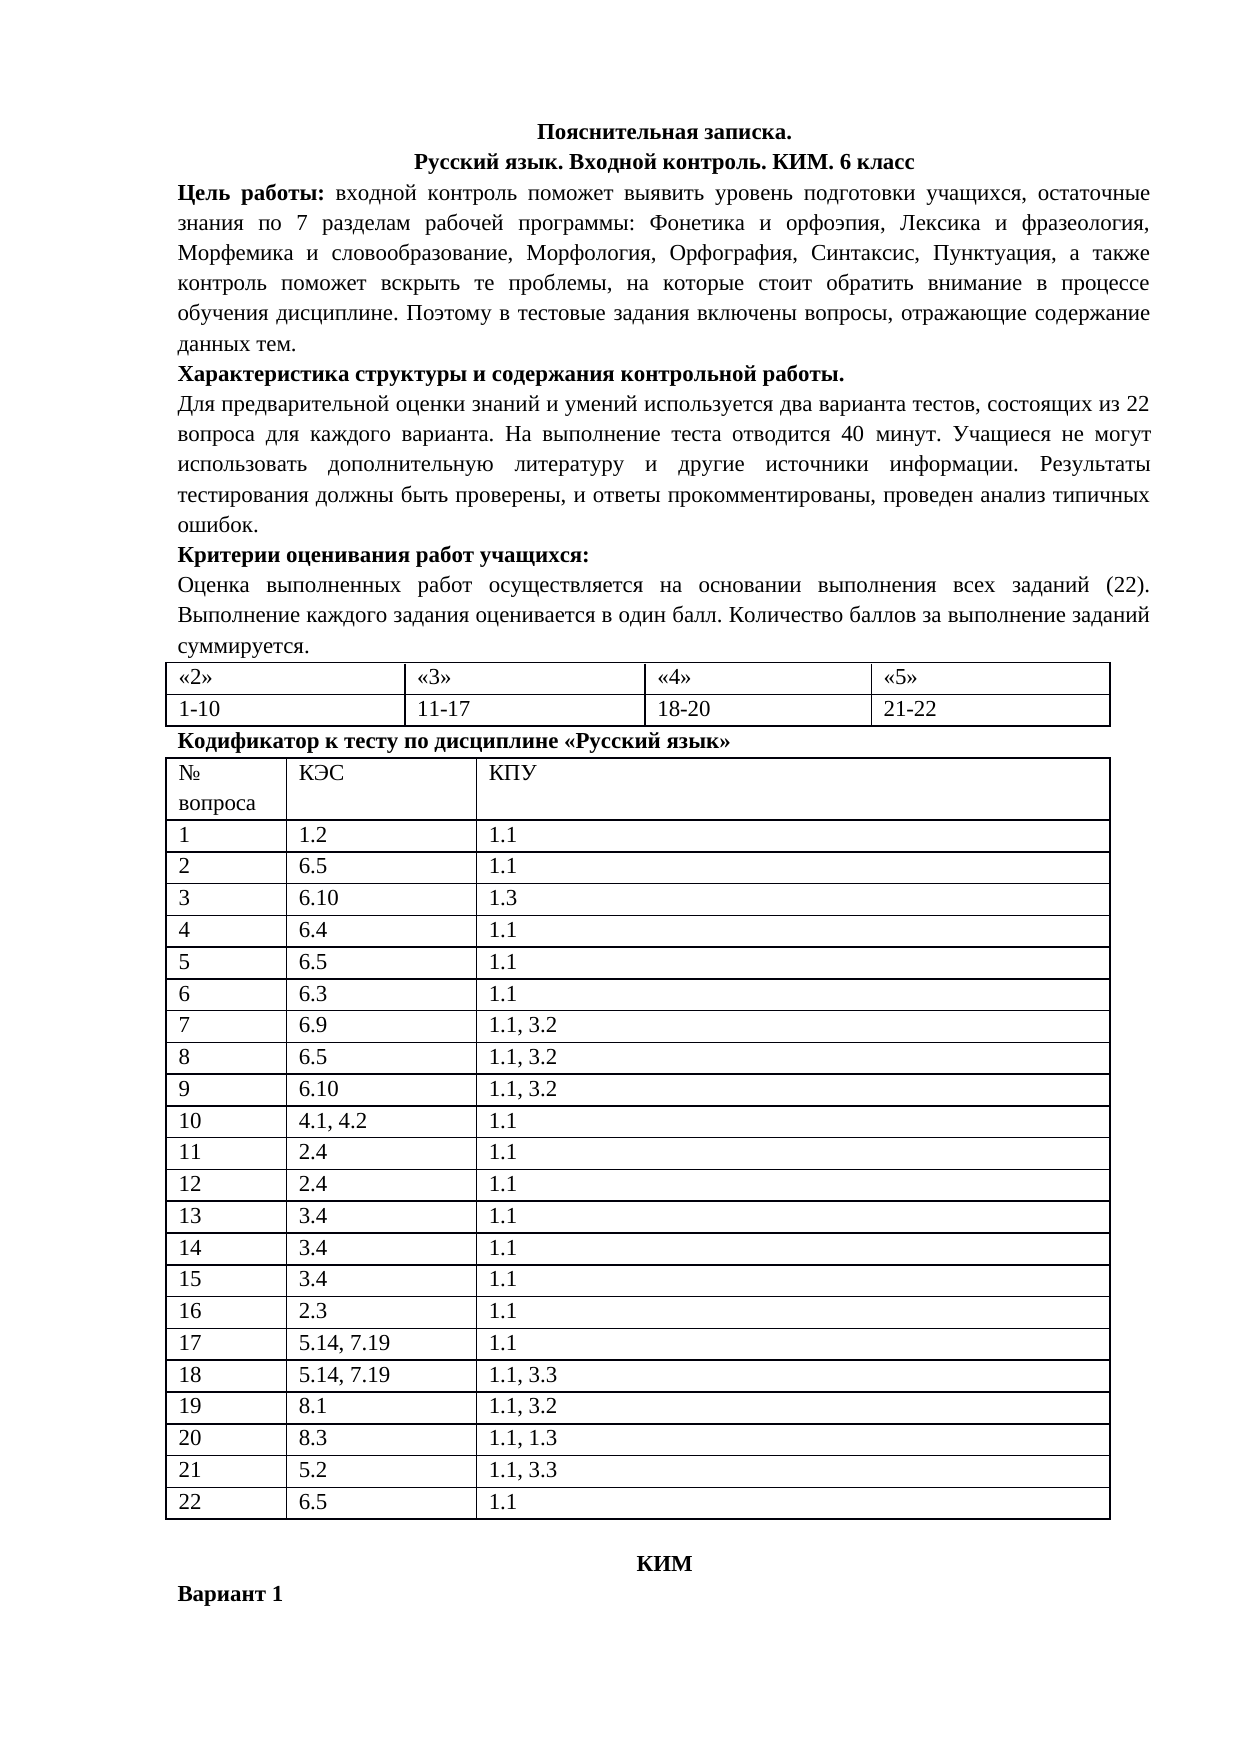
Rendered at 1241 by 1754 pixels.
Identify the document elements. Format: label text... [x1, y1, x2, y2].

table_cell 11 [167, 1138, 286, 1169]
table_cell 18-20 [646, 695, 871, 725]
table_cell 16 [167, 1297, 286, 1327]
table_cell 3.4 [287, 1266, 476, 1296]
table_cell 1.1, 1.3 [477, 1425, 1109, 1454]
table_cell 1.1 [477, 1266, 1109, 1296]
text Русский язык. Входной контроль. КИМ. 6 класс [177, 148, 1152, 175]
table_cell 2.4 [287, 1170, 476, 1200]
text Критерии оценивания работ учащихся: [177, 541, 1152, 567]
table_cell 6.5 [287, 1488, 476, 1518]
table_cell 5.14, 7.19 [287, 1329, 476, 1359]
table_cell 6.5 [287, 853, 476, 883]
text Цель работы: входной контроль поможет выявить уровень подготовки учащихся, остаточные знания по 7 разделам рабочей программы: Фонетика и орфоэпия, Лексика и фразеология, Морфемика и словообразование, Морфология, Орфография, Синтаксис, Пунктуация, а также контроль поможет вскрыть те проблемы, на которые стоит обратить внимание в процессе обучения дисциплине. Поэтому в тестовые задания включены вопросы, отражающие содержание данных тем. [177, 178, 1152, 356]
table_cell 1.1 [477, 821, 1109, 851]
table_cell 2.3 [287, 1297, 476, 1327]
table_header КПУ [477, 759, 1109, 819]
table_cell 3.4 [287, 1234, 476, 1264]
table_cell 10 [167, 1107, 286, 1137]
table_cell 12 [167, 1170, 286, 1200]
table_cell 1.1 [477, 980, 1109, 1010]
table_cell 8.1 [287, 1393, 476, 1423]
table_cell 6.4 [287, 916, 476, 946]
table_cell 4 [167, 916, 286, 946]
table_cell 13 [167, 1202, 286, 1232]
table_cell 1.1 [477, 853, 1109, 883]
table_cell 4.1, 4.2 [287, 1107, 476, 1137]
table_cell 8.3 [287, 1425, 476, 1454]
table_cell 6.5 [287, 1043, 476, 1073]
table_cell 11-17 [406, 695, 644, 725]
text Кодификатор к тесту по дисциплине «Русский язык» [177, 727, 1152, 753]
table_cell 1.1 [477, 1329, 1109, 1359]
text КИМ [177, 1550, 1152, 1576]
table_cell 1.1 [477, 1138, 1109, 1169]
table_cell 1.1 [477, 1202, 1109, 1232]
table_cell 15 [167, 1266, 286, 1296]
table_header «4» [646, 663, 871, 694]
table_cell 1.1 [477, 916, 1109, 946]
table_cell 1.1 [477, 948, 1109, 978]
table_cell 20 [167, 1425, 286, 1454]
table_cell 14 [167, 1234, 286, 1264]
table_cell 7 [167, 1011, 286, 1042]
table_cell 5 [167, 948, 286, 978]
table_cell 5.2 [287, 1456, 476, 1486]
table_cell 1.1 [477, 1170, 1109, 1200]
text Для предварительной оценки знаний и умений используется два варианта тестов, состоящих из 22 вопроса для каждого варианта. На выполнение теста отводится 40 минут. Учащиеся не могут использовать дополнительную литературу и другие источники информации. Результаты тестирования должны быть проверены, и ответы прокомментированы, проведен анализ типичных ошибок. [177, 390, 1152, 537]
text Характеристика структуры и содержания контрольной работы. [177, 360, 1152, 386]
table_cell 5.14, 7.19 [287, 1361, 476, 1391]
table_cell 2 [167, 853, 286, 883]
table_cell 21-22 [872, 695, 1109, 725]
table_header КЭС [287, 759, 476, 819]
table_cell 1-10 [167, 695, 404, 725]
table_cell 1.1, 3.3 [477, 1456, 1109, 1486]
table_cell 1.1 [477, 1107, 1109, 1137]
table_cell 1.2 [287, 821, 476, 851]
table_cell 3 [167, 884, 286, 914]
table_cell 2.4 [287, 1138, 476, 1169]
table_cell 1.1 [477, 1234, 1109, 1264]
table_cell 6.5 [287, 948, 476, 978]
table_cell 6 [167, 980, 286, 1010]
table_cell 18 [167, 1361, 286, 1391]
table_cell 19 [167, 1393, 286, 1423]
table_header «2» [167, 663, 405, 694]
table_cell 17 [167, 1329, 286, 1359]
table_cell 6.9 [287, 1011, 476, 1042]
table_cell 21 [167, 1456, 286, 1486]
table_cell 3.4 [287, 1202, 476, 1232]
table_cell 1.1, 3.2 [477, 1075, 1109, 1105]
table_cell 1.3 [477, 884, 1109, 914]
table_header «3» [406, 663, 645, 694]
table_cell 1.1, 3.2 [477, 1043, 1109, 1073]
table_cell 9 [167, 1075, 286, 1105]
table_cell 22 [167, 1488, 286, 1518]
table_header № вопроса [167, 759, 286, 819]
table_cell 6.10 [287, 1075, 476, 1105]
table_cell 1.1 [477, 1488, 1109, 1518]
table_cell 1 [167, 821, 286, 851]
table_cell 1.1, 3.3 [477, 1361, 1109, 1391]
text Вариант 1 [177, 1580, 1152, 1606]
text Пояснительная записка. [177, 118, 1152, 144]
text Оценка выполненных работ осуществляется на основании выполнения всех заданий (22). Выполнение каждого задания оценивается в один балл. Количество баллов за выполнение заданий суммируется. [177, 571, 1152, 658]
table_cell 1.1 [477, 1297, 1109, 1327]
table_cell 1.1, 3.2 [477, 1393, 1109, 1423]
table_cell 1.1, 3.2 [477, 1011, 1109, 1042]
table_cell 8 [167, 1043, 286, 1073]
table_cell 6.10 [287, 884, 476, 914]
table_header «5» [872, 663, 1109, 694]
table_cell 6.3 [287, 980, 476, 1010]
